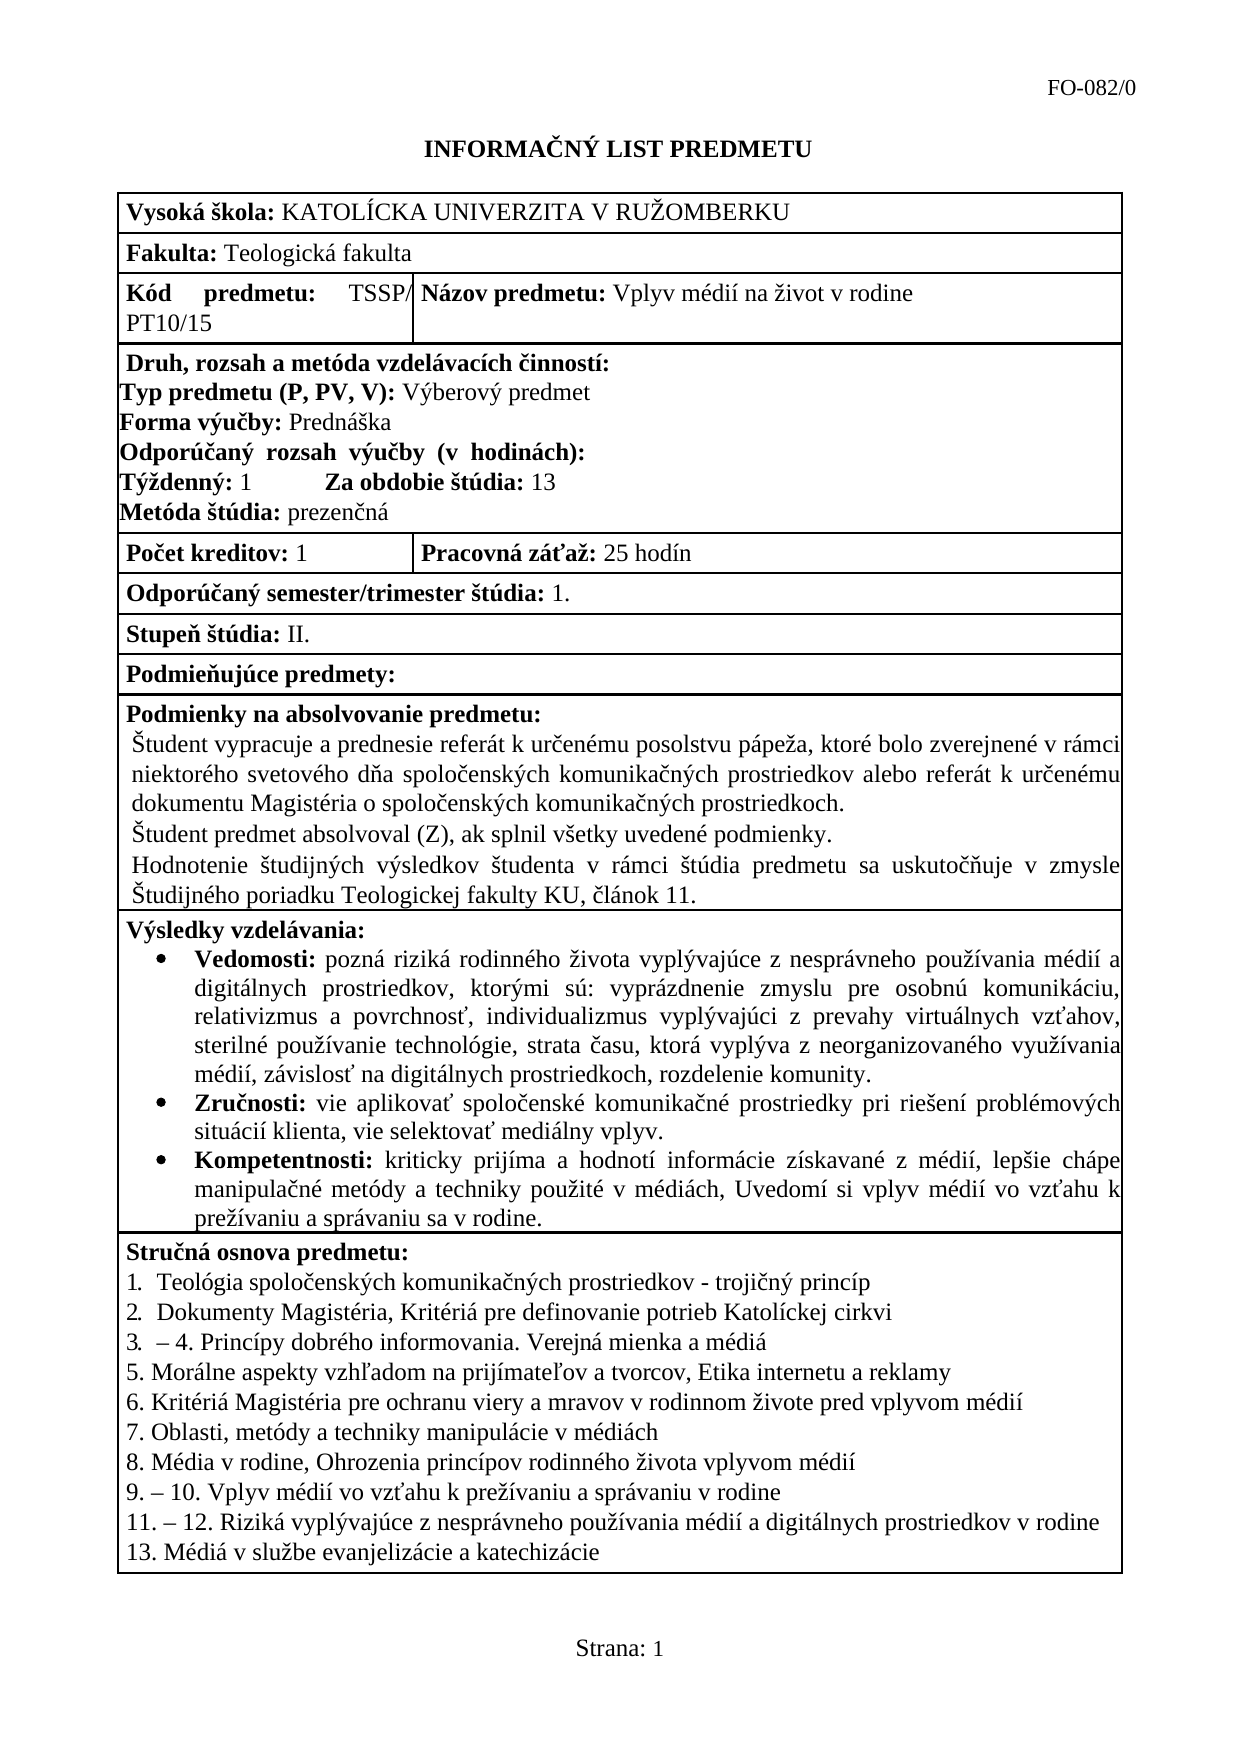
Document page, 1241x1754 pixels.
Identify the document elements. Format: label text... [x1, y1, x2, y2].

table_cell Názov predmetu: Vplyv médií na život v rodine [414, 274, 1121, 342]
text INFORMAČNÝ LIST PREDMETU [424, 134, 817, 163]
table_cell Pracovná záťaž: 25 hodín [414, 534, 1121, 572]
table_cell Odporúčaný semester/trimester štúdia: 1. [119, 574, 1121, 613]
table_cell Stručná osnova predmetu: Teológia spoločenských komunikačných prostriedkov - trojičný princíp Dokumenty Magistéria, Kritériá pre definovanie potrieb Katolíckej cirkvi – 4. Princípy dobrého informovania. Verejná mienka a médiá 5. Morálne aspekty vzhľadom na prijímateľov a tvorcov, Etika internetu a reklamy 6. Kritériá Magistéria pre ochranu viery a mravov v rodinnom živote pred vplyvom médií 7. Oblasti, metódy a techniky manipulácie v médiách 8. Média v rodine, Ohrozenia princípov rodinného života vplyvom médií 9. – 10. Vplyv médií vo vzťahu k prežívaniu a správaniu v rodine 11. – 12. Riziká vyplývajúce z nesprávneho používania médií a digitálnych prostriedkov v rodine 13. Médiá v službe evanjelizácie a katechizácie [119, 1234, 1121, 1572]
table_cell Fakulta: Teologická fakulta [119, 234, 1121, 272]
table_header Vysoká škola: KATOLÍCKA UNIVERZITA V RUŽOMBERKU [119, 194, 1121, 232]
table_cell Stupeň štúdia: II. [119, 615, 1121, 653]
table_cell Podmieňujúce predmety: [119, 655, 1121, 693]
table_cell Výsledky vzdelávania: Vedomosti: pozná riziká rodinného života vyplývajúce z nesprávneho používania médií a digitálnych prostriedkov, ktorými sú: vyprázdnenie zmyslu pre osobnú komunikáciu, relativizmus a povrchnosť, individualizmus vyplývajúci z prevahy virtuálnych vzťahov, sterilné používanie technológie, strata času, ktorá vyplýva z neorganizovaného využívania médií, závislosť na digitálnych prostriedkoch, rozdelenie komunity. Zručnosti: vie aplikovať spoločenské komunikačné prostriedky pri riešení problémových situácií klienta, vie selektovať mediálny vplyv. Kompetentnosti: kriticky prijíma a hodnotí informácie získavané z médií, lepšie chápe manipulačné metódy a techniky použité v médiách, Uvedomí si vplyv médií vo vzťahu k prežívaniu a správaniu sa v rodine. [119, 911, 1121, 1231]
table_cell Kód predmetu: TSSP/ PT10/15 [119, 274, 412, 342]
table_cell Podmienky na absolvovanie predmetu: Študent vypracuje a prednesie referát k určenému posolstvu pápeža, ktoré bolo zverejnené v rámci niektorého svetového dňa spoločenských komunikačných prostriedkov alebo referát k určenému dokumentu Magistéria o spoločenských komunikačných prostriedkoch. Študent predmet absolvoval (Z), ak splnil všetky uvedené podmienky. Hodnotenie študijných výsledkov študenta v rámci štúdia predmetu sa uskutočňuje v zmysle Študijného poriadku Teologickej fakulty KU, článok 11. [119, 696, 1121, 909]
table_cell Počet kreditov: 1 [119, 534, 412, 572]
table_cell Druh, rozsah a metóda vzdelávacích činností: Typ predmetu (P, PV, V): Výberový predmet Forma výučby: Prednáška Odporúčaný rozsah výučby (v hodinách): Týždenný: 1 Za obdobie štúdia: 13 Metóda štúdia: prezenčná [119, 345, 1121, 532]
